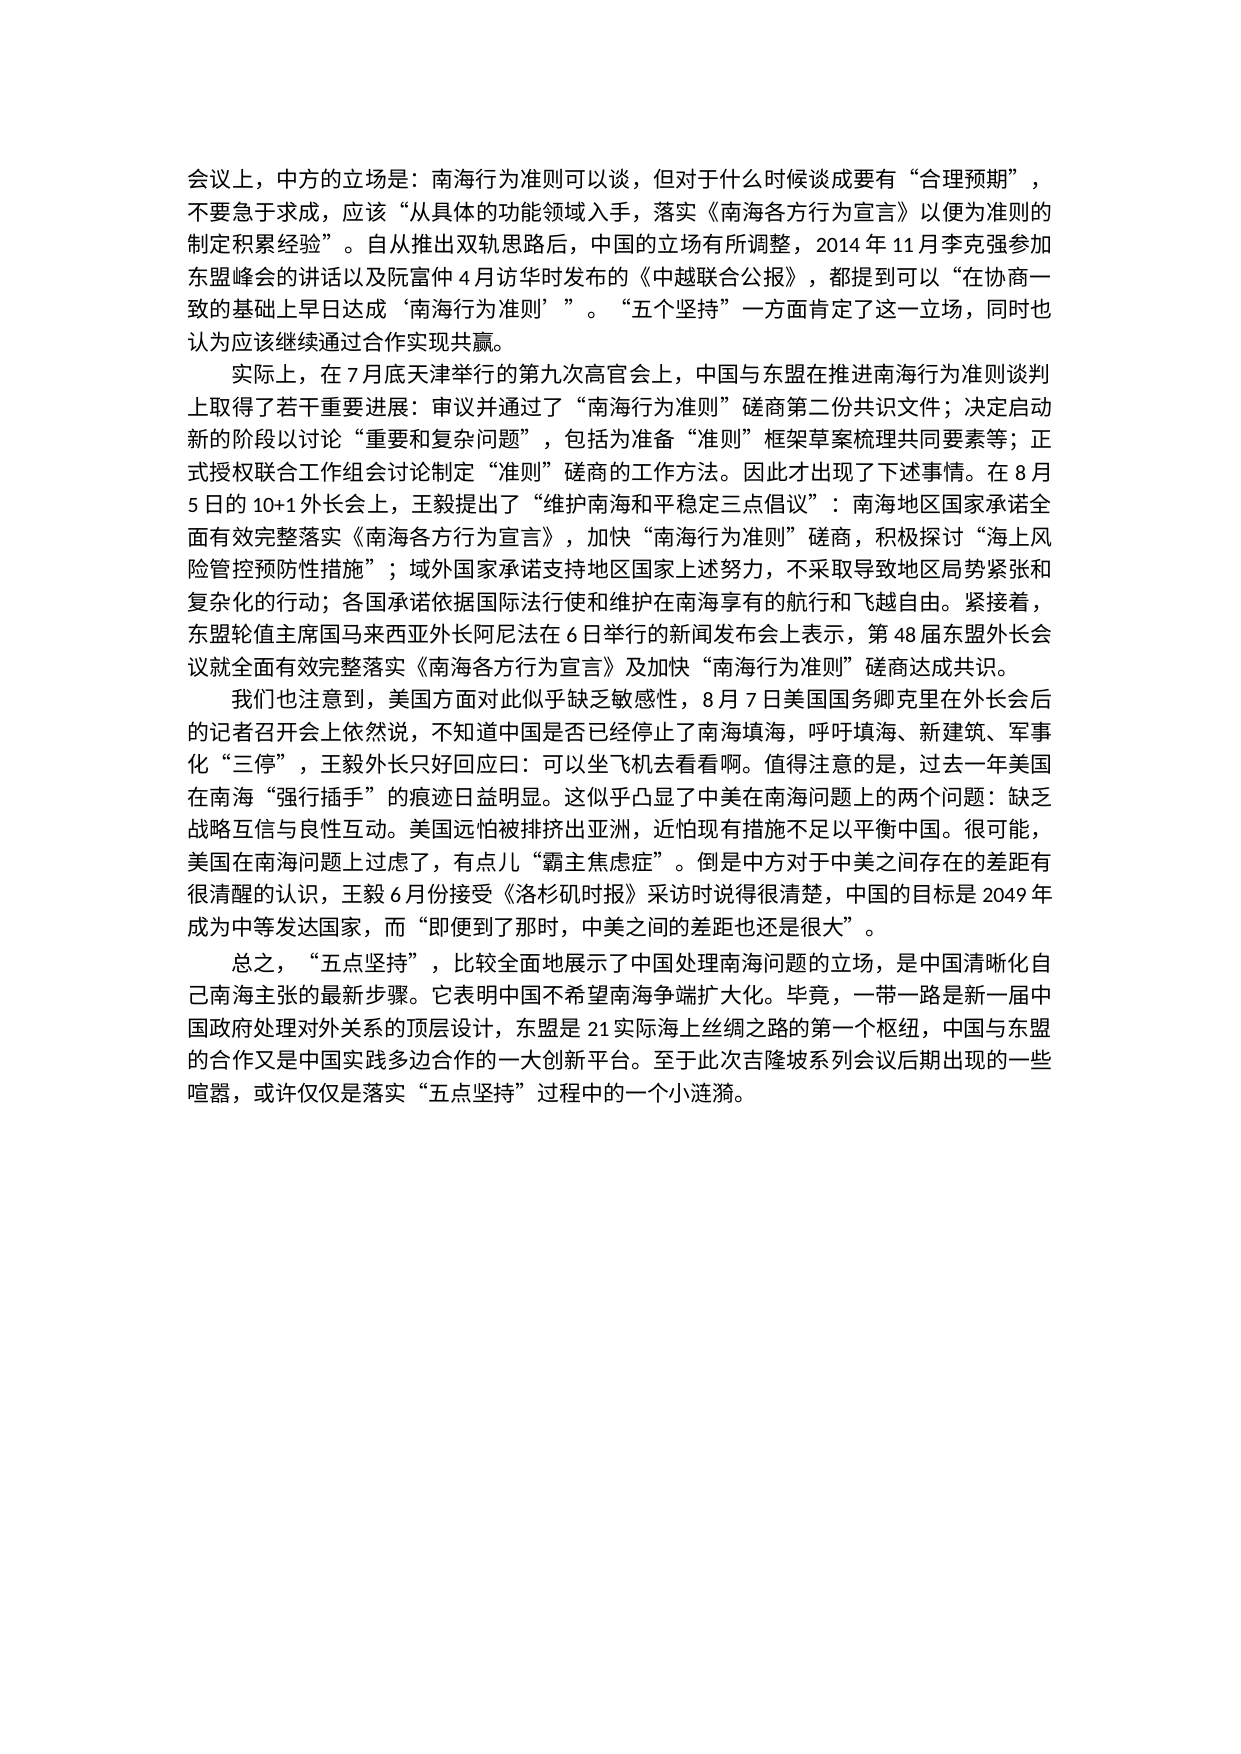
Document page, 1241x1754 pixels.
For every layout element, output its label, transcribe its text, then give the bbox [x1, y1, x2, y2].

text 总之，“五点坚持”，比较全面地展示了中国处理南海问题的立场，是中国清晰化自己南海主张的最新步骤。它表明中国不希望南海争端扩大化。毕竟，一带一路是新一届中国政府处理对外关系的顶层设计，东盟是21实际海上丝绸之路的第一个枢纽，中国与东盟的合作又是中国实践多边合作的一大创新平台。至于此次吉隆坡系列会议后期出现的一些喧嚣，或许仅仅是落实“五点坚持”过程中的一个小涟漪。 [187, 945, 1053, 1108]
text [187, 162, 1053, 357]
table_header 我们也注意到，美国方面对此似乎缺乏敏感性，8月7日美国国务卿克里在外长会后的记者召开会上依然说，不知道中国是否已经停止了南海填海，呼吁填海、新建筑、军事化“三停”，王毅外长只好回应曰：可以坐飞机去看看啊。值得注意的是，过去一年美国在南海“强行插手”的痕迹日益明显。这似乎凸显了中美在南海问题上的两个问题：缺乏战略互信与良性互动。美国远怕被排挤出亚洲，近怕现有措施不足以平衡中国。很可能，美国在南海问题上过虑了，有点儿“霸主焦虑症”。倒是中方对于中美之间存在的差距有很清醒的认识，王毅6月份接受《洛杉矶时报》采访时说得很清楚，中国的目标是2049年成为中等发达国家，而“即便到了那时，中美之间的差距也还是很大”。 [188, 682, 1053, 942]
text 实际上，在7月底天津举行的第九次高官会上，中国与东盟在推进南海行为准则谈判上取得了若干重要进展：审议并通过了“南海行为准则”磋商第二份共识文件；决定启动新的阶段以讨论“重要和复杂问题”，包括为准备“准则”框架草案梳理共同要素等；正式授权联合工作组会讨论制定“准则”磋商的工作方法。因此才出现了下述事情。在8月5日的10+1外长会上，王毅提出了“维护南海和平稳定三点倡议”：南海地区国家承诺全面有效完整落实《南海各方行为宣言》，加快“南海行为准则”磋商，积极探讨“海上风险管控预防性措施”；域外国家承诺支持地区国家上述努力，不采取导致地区局势紧张和复杂化的行动；各国承诺依据国际法行使和维护在南海享有的航行和飞越自由。紧接着，东盟轮值主席国马来西亚外长阿尼法在6日举行的新闻发布会上表示，第48届东盟外长会议就全面有效完整落实《南海各方行为宣言》及加快“南海行为准则”磋商达成共识。 [187, 357, 1053, 682]
